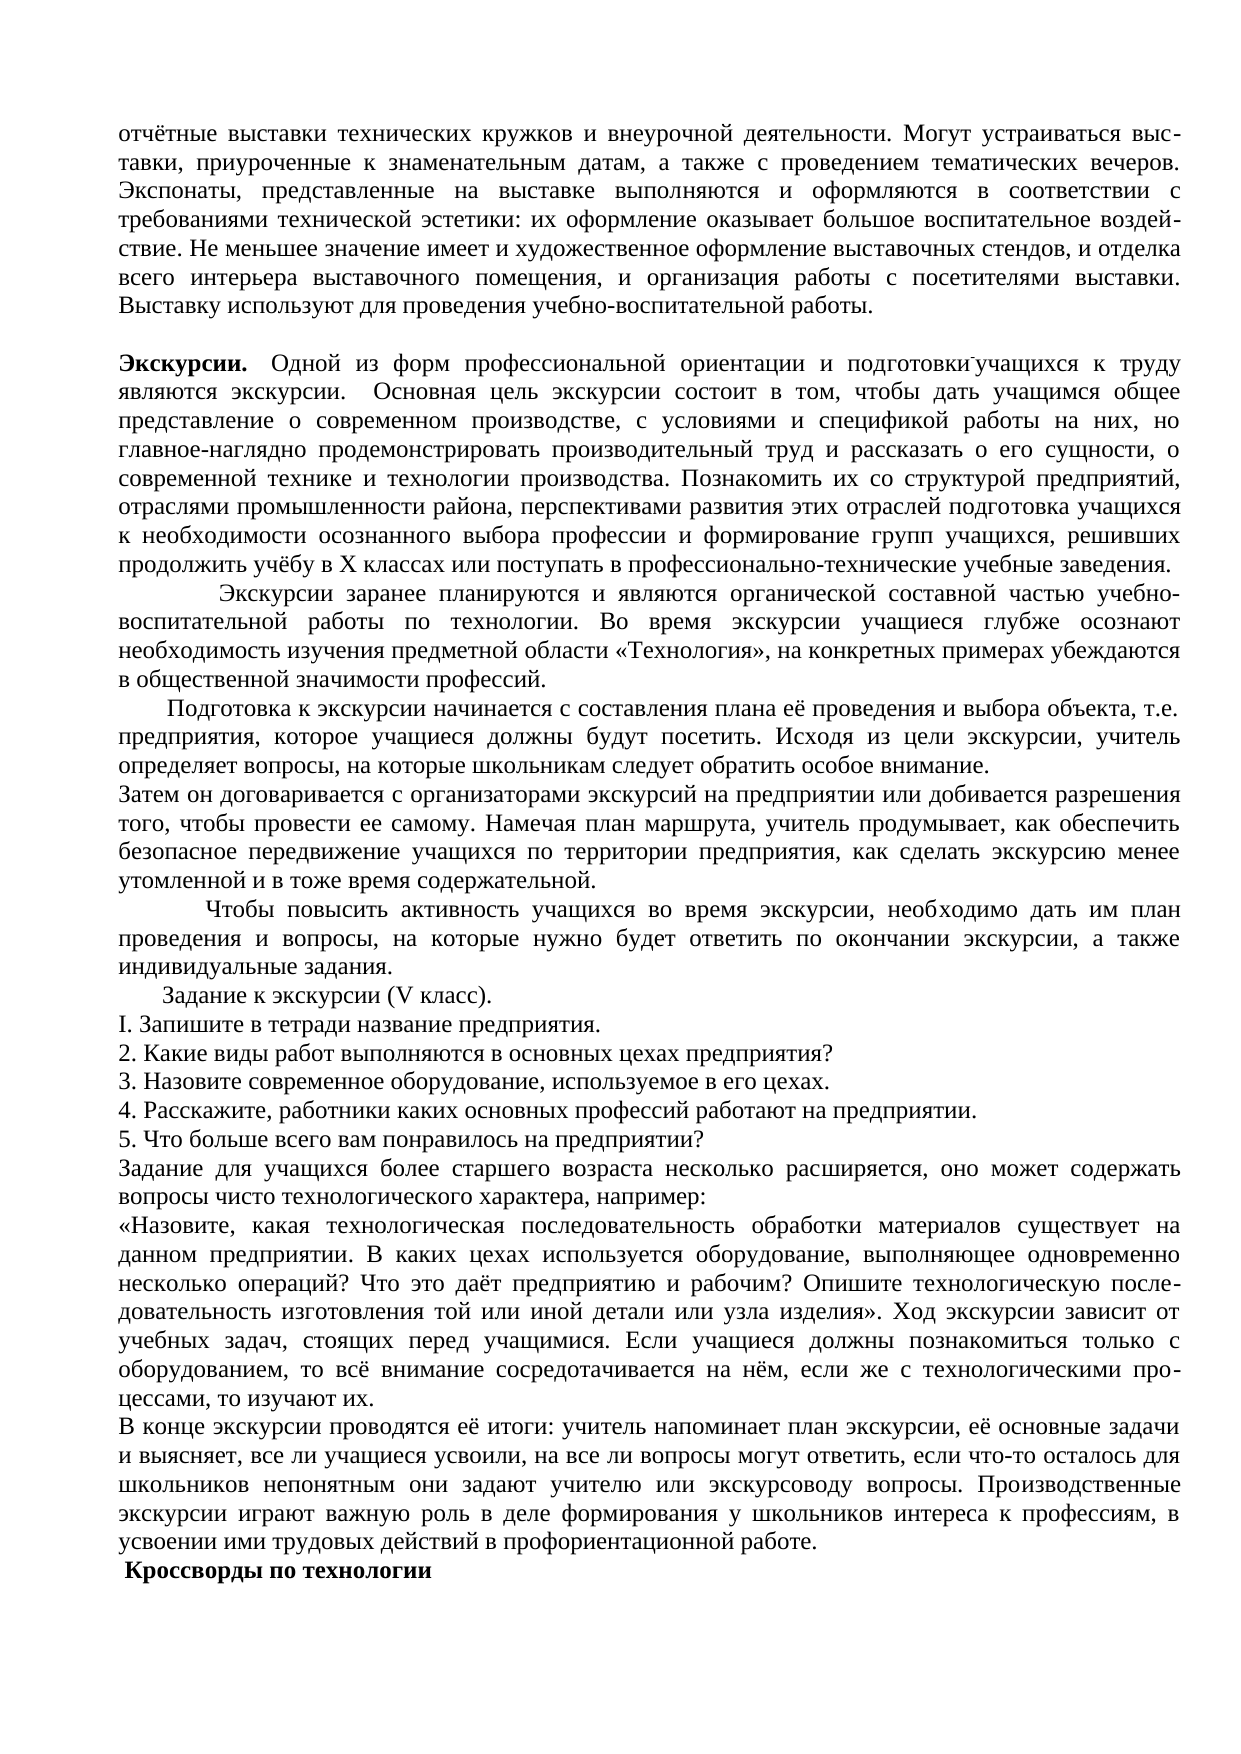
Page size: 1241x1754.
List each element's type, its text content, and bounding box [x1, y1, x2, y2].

text «Назовите, какая технологическая последовательность обработки материалов существует на данном предприятии. В каких цехах используется оборудование, выполняющее одновременно несколько операций? Что это даёт предприятию и рабочим? Опишите технологическую последовательность изготовления той или иной детали или узла изделия». Ход экскурсии зависит от учебных задач, стоящих перед учащимися. Если учащиеся должны познакомиться только с оборудованием, то всё внимание сосредотачивается на нём, если же с технологическими процессами, то изучают их. [118, 1210, 1181, 1411]
text Задание к экскурсии (V класс). [118, 980, 1181, 1009]
text I. Запишите в тетради название предприятия. [118, 1009, 1181, 1038]
text Экскурсии. Одной из форм профессиональной ориентации и подготовки-учащихся к труду являются экскурсии. Основная цель экскурсии состоит в том, чтобы дать учащимся общее представление о современном производстве, с условиями и спецификой работы на них, но главное-наглядно продемонстрировать производительный труд и рассказать о его сущности, о современной технике и технологии производства. Познакомить их со структурой предприятий, отраслями промышленности района, перспективами развития этих отраслей подготовка учащихся к необходимости осознанного выбора профессии и формирование групп учащихся, решивших продолжить учёбу в Х классах или поступать в профессионально-технические учебные заведения. [118, 348, 1181, 578]
text 5. Что больше всего вам понравилось на предприятии? [118, 1124, 1181, 1153]
text Задание для учащихся более старшего возраста несколько расширяется, оно может содержать вопросы чисто технологического характера, например: [118, 1153, 1181, 1210]
text Кроссворды по технологии [118, 1555, 1181, 1584]
text 4. Расскажите, работники каких основных профессий работают на предприятии. [118, 1095, 1181, 1124]
text 3. Назовите современное оборудование, используемое в его цехах. [118, 1066, 1181, 1095]
text Подготовка к экскурсии начинается с составления плана её проведения и выбора объекта, т.е. предприятия, которое учащиеся должны будут посетить. Исходя из цели экскурсии, учитель определяет вопросы, на которые школьникам следует обратить особое внимание. [118, 693, 1181, 779]
text Чтобы повысить активность учащихся во время экскурсии, необходимо дать им план проведения и вопросы, на которые нужно будет ответить по окончании экскурсии, а также индивидуальные задания. [118, 894, 1181, 980]
text В конце экскурсии проводятся её итоги: учитель напоминает план экскурсии, её основные задачи и выясняет, все ли учащиеся усвоили, на все ли вопросы могут ответить, если что-то осталось для школьников непонятным они задают учителю или экскурсоводу вопросы. Производственные экскурсии играют важную роль в деле формирования у школьников интереса к профессиям, в усвоении ими трудовых действий в профориентационной работе. [118, 1411, 1181, 1555]
text Экскурсии заранее планируются и являются органической составной частью учебно-воспитательной работы по технологии. Во время экскурсии учащиеся глубже осознают необходимость изучения предметной области «Технология», на конкретных примерах убеждаются в общественной значимости профессий. [118, 578, 1181, 693]
text 2. Какие виды работ выполняются в основных цехах предприятия? [118, 1038, 1181, 1066]
text Затем он договаривается с организаторами экскурсий на предприятии или добивается разрешения того, чтобы провести ее самому. Намечая план маршрута, учитель продумывает, как обеспечить безопасное передвижение учащихся по территории предприятия, как сделать экскурсию менее утомленной и в тоже время содержательной. [118, 779, 1181, 894]
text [118, 118, 1181, 319]
